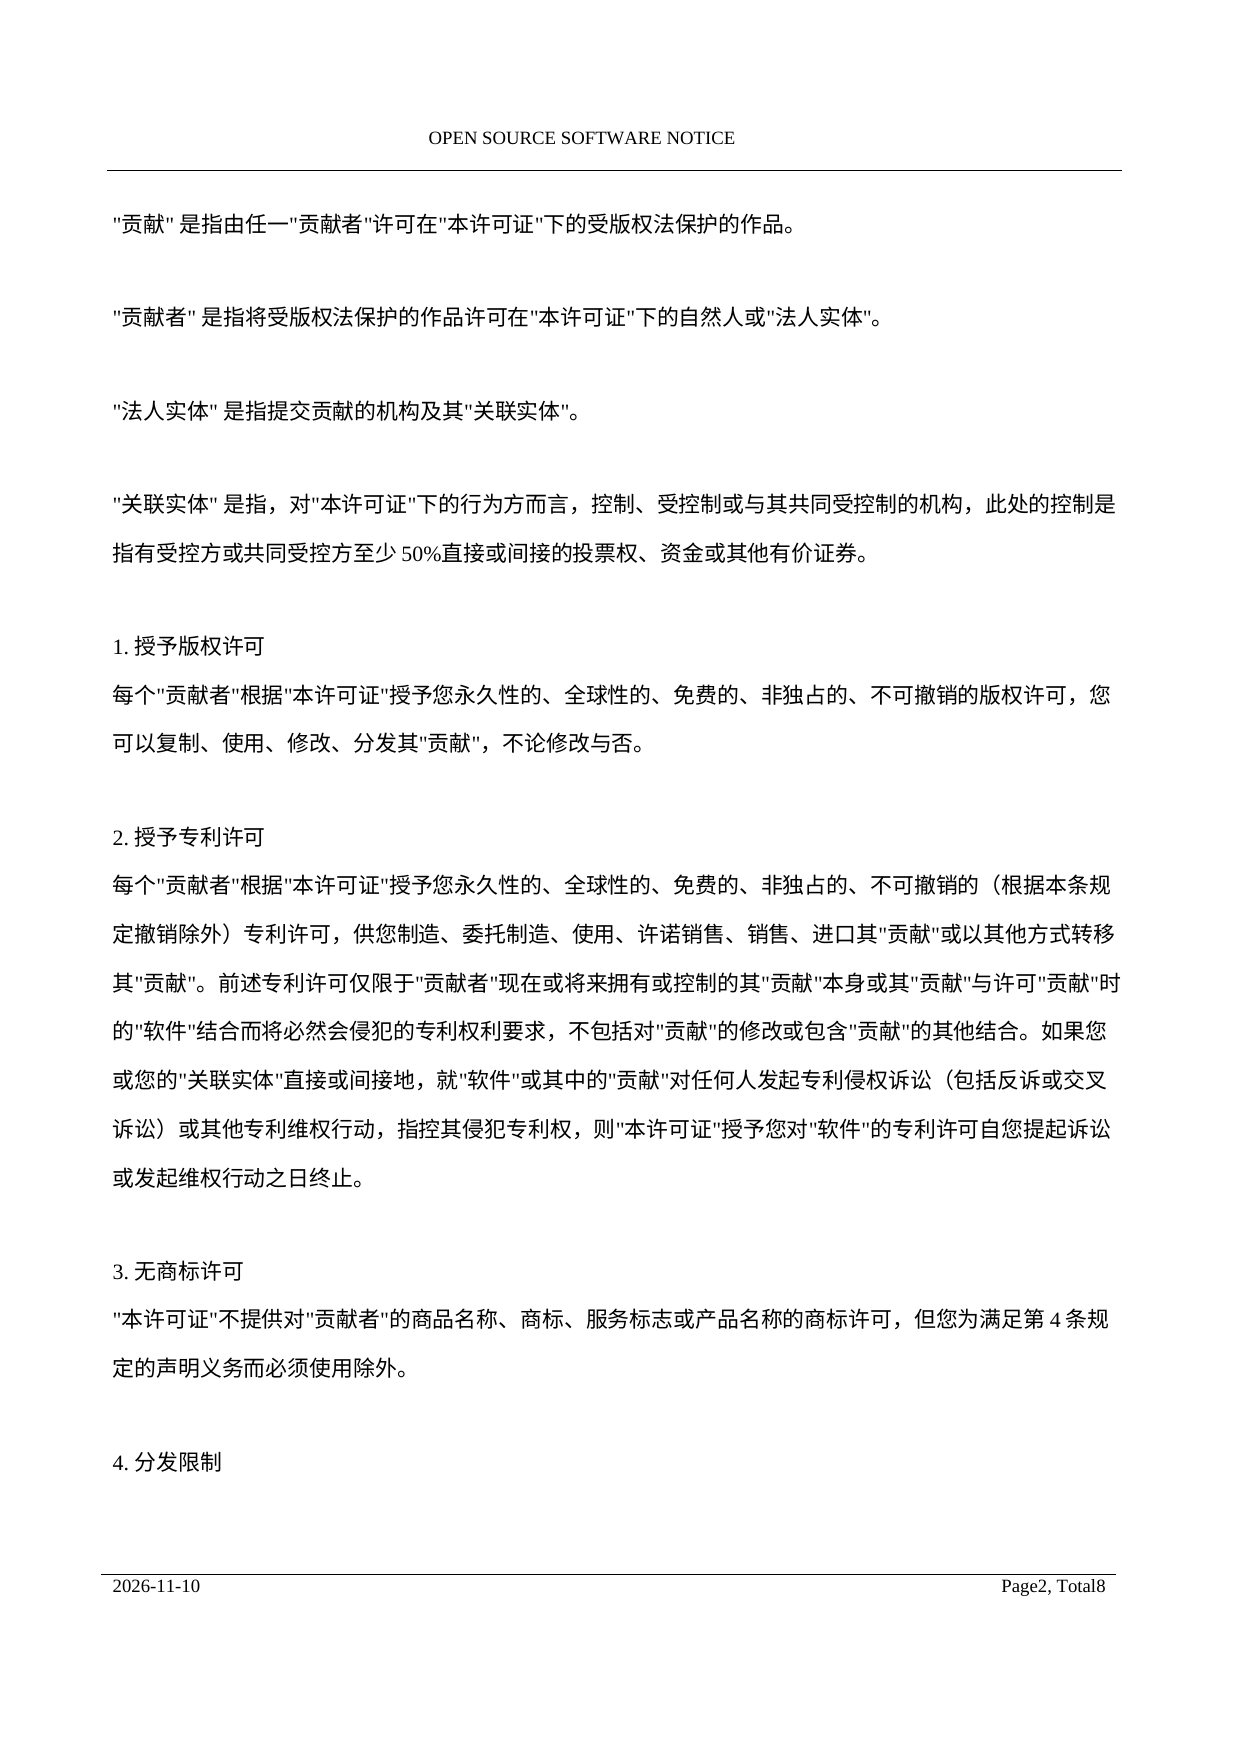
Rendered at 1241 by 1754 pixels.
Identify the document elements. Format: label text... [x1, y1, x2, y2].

text 每个"贡献者"根据"本许可证"授予您永久性的、全球性的、免费的、非独占的、不可撤销的（根据本条规定撤销除外）专利许可，供您制造、委托制造、使用、许诺销售、销售、进口其"贡献"或以其他方式转移其"贡献"。前述专利许可仅限于"贡献者"现在或将来拥有或控制的其"贡献"本身或其"贡献"与许可"贡献"时的"软件"结合而将必然会侵犯的专利权利要求，不包括对"贡献"的修改或包含"贡献"的其他结合。如果您或您的"关联实体"直接或间接地，就"软件"或其中的"贡献"对任何人发起专利侵权诉讼（包括反诉或交叉诉讼）或其他专利维权行动，指控其侵犯专利权，则"本许可证"授予您对"软件"的专利许可自您提起诉讼或发起维权行动之日终止。 [112, 868, 1128, 1193]
text "本许可证"不提供对"贡献者"的商品名称、商标、服务标志或产品名称的商标许可，但您为满足第4条规定的声明义务而必须使用除外。 [112, 1302, 1128, 1383]
text 2. 授予专利许可 [112, 819, 1128, 852]
text 4. 分发限制 [112, 1444, 1128, 1477]
text "贡献者" 是指将受版权法保护的作品许可在"本许可证"下的自然人或"法人实体"。 [112, 300, 1128, 332]
text "贡献" 是指由任一"贡献者"许可在"本许可证"下的受版权法保护的作品。 [112, 206, 1128, 239]
text "法人实体" 是指提交贡献的机构及其"关联实体"。 [112, 393, 1128, 426]
text "关联实体" 是指，对"本许可证"下的行为方而言，控制、受控制或与其共同受控制的机构，此处的控制是指有受控方或共同受控方至少50%直接或间接的投票权、资金或其他有价证券。 [112, 487, 1128, 568]
text 3. 无商标许可 [112, 1254, 1128, 1286]
text 每个"贡献者"根据"本许可证"授予您永久性的、全球性的、免费的、非独占的、不可撤销的版权许可，您可以复制、使用、修改、分发其"贡献"，不论修改与否。 [112, 677, 1128, 758]
text 1. 授予版权许可 [112, 629, 1128, 661]
